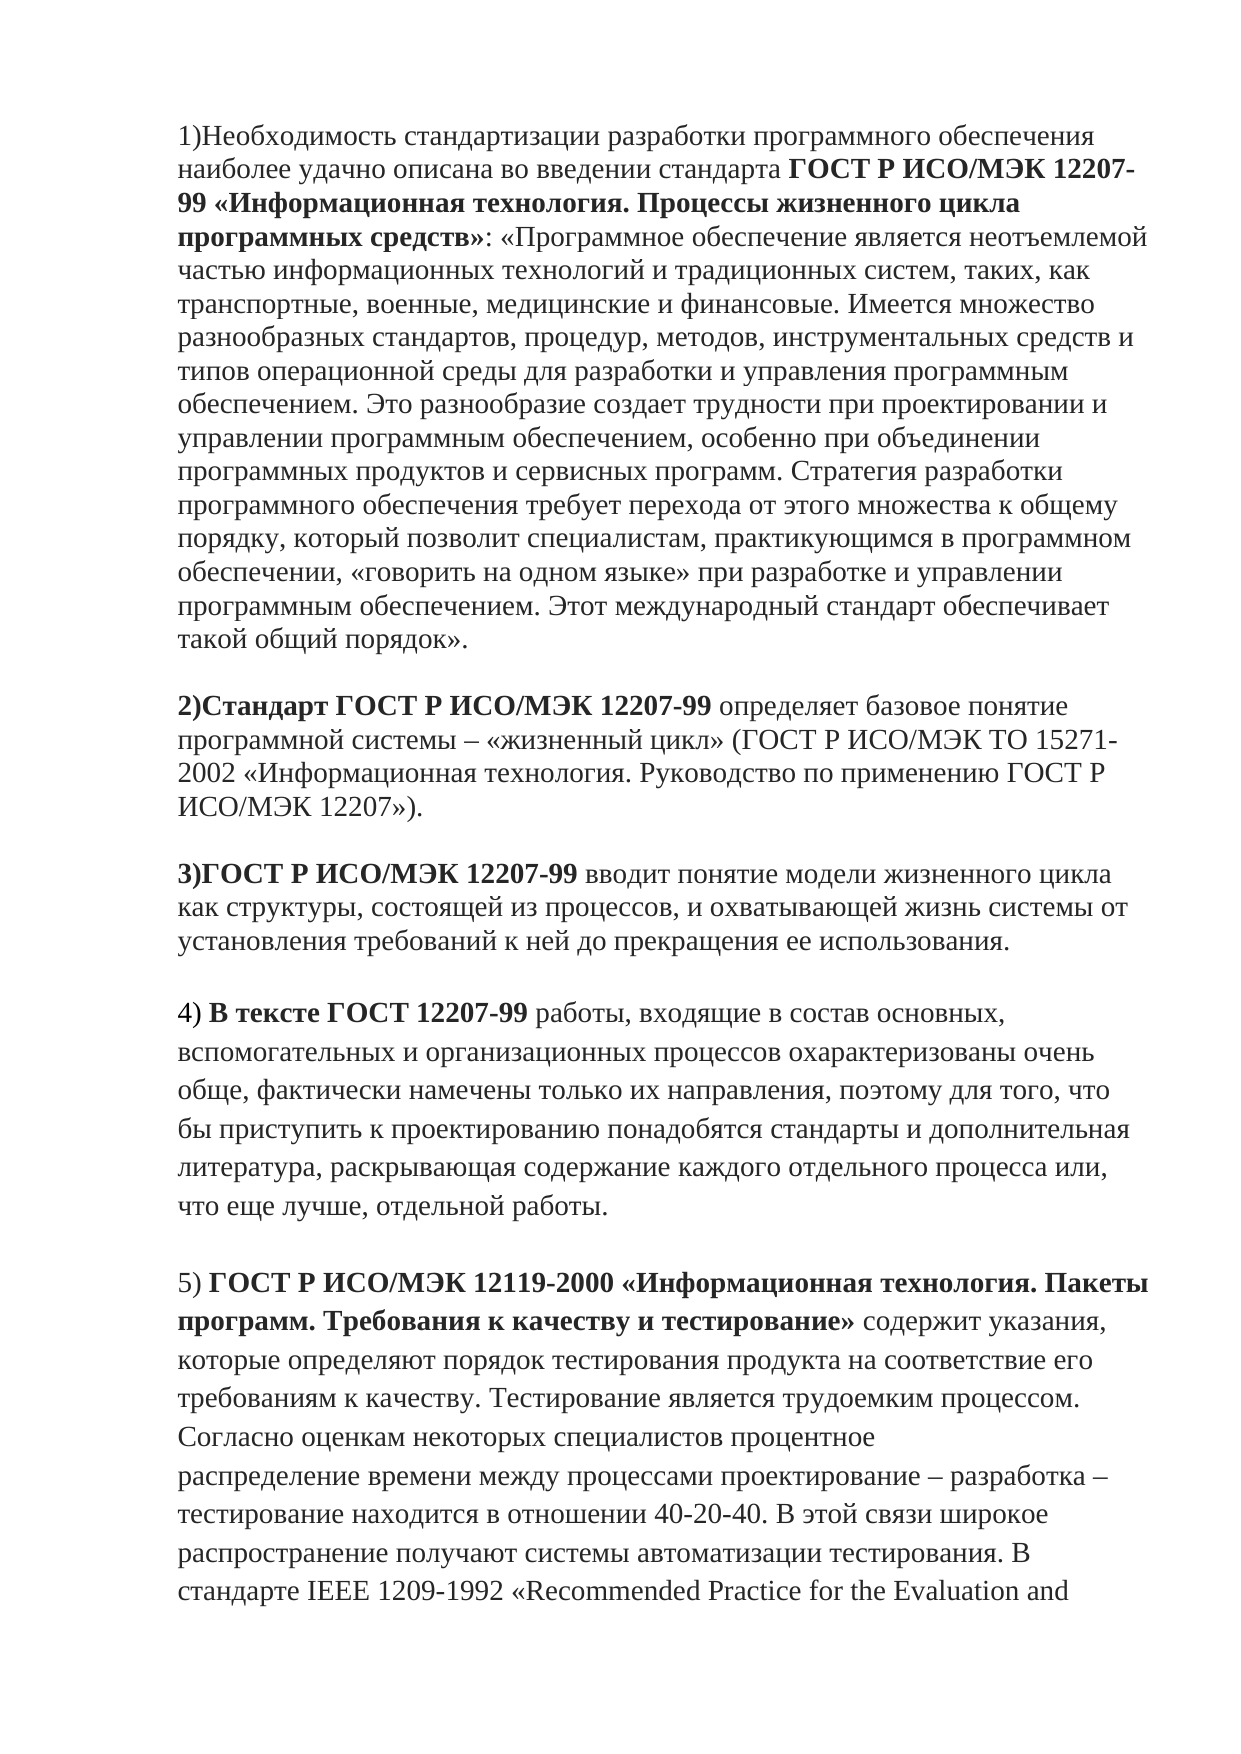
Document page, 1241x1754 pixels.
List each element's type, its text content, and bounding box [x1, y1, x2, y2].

text 3)ГОСТ Р ИСО/МЭК 12207-99 вводит понятие модели жизненного цикла как структуры, состоящей из процессов, и охватывающей жизнь системы от установления требований к ней до прекращения ее использования. [177, 822, 1152, 957]
text 1)Необходимость стандартизации разработки программного обеспечения наиболее удачно описана во введении стандарта ГОСТ Р ИСО/МЭК 12207-99 «Информационная технология. Процессы жизненного цикла программных средств»: «Программное обеспечение является неотъемлемой частью информационных технологий и традиционных систем, таких, как транспортные, военные, медицинские и финансовые. Имеется множество разнообразных стандартов, процедур, методов, инструментальных средств и типов операционной среды для разработки и управления программным обеспечением. Это разнообразие создает трудности при проектировании и управлении программным обеспечением, особенно при объединении программных продуктов и сервисных программ. Стратегия разработки программного обеспечения требует перехода от этого множества к общему порядку, который позволит специалистам, практикующимся в программном обеспечении, «говорить на одном языке» при разработке и управлении программным обеспечением. Этот международный стандарт обеспечивает такой общий порядок». 2)Стандарт ГОСТ Р ИСО/МЭК 12207-99 определяет базовое понятие программной системы – «жизненный цикл» (ГОСТ Р ИСО/МЭК ТО 15271-2002 «Информационная технология. Руководство по применению ГОСТ Р ИСО/МЭК 12207»). [177, 118, 1152, 822]
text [177, 957, 1152, 1607]
